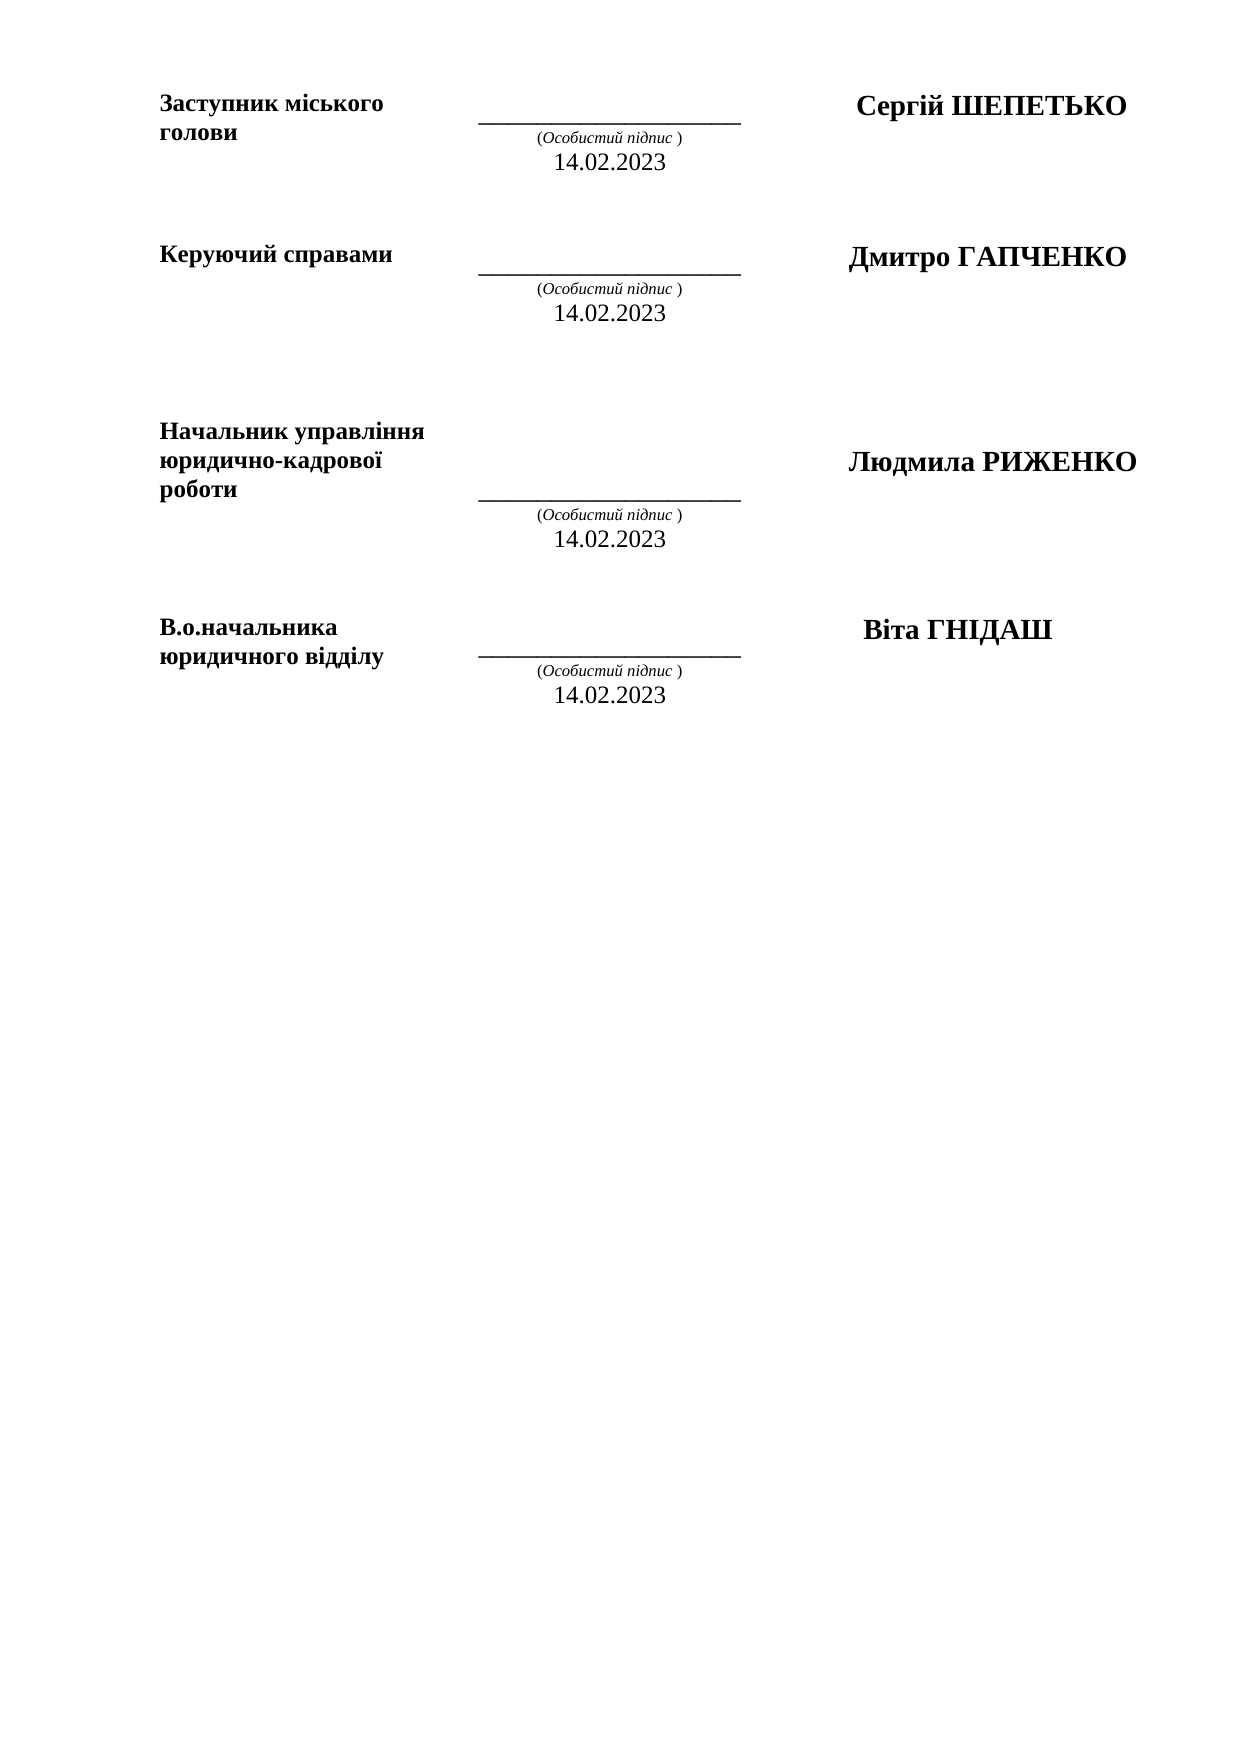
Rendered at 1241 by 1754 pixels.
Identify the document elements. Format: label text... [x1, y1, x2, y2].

table_header __________________ (Особистий підпис ) 14.02.2023 [447, 416, 772, 612]
table_header __________________ (Особистий підпис ) 14.02.2023 [447, 89, 772, 239]
table_cell Віта ГНІДАШ [772, 612, 1151, 763]
table_header Заступник міського голови [148, 89, 447, 239]
table_header Сергій ШЕПЕТЬКО [772, 89, 1151, 239]
table_cell Дмитро ГАПЧЕНКО [772, 239, 1151, 390]
table_header Людмила РИЖЕНКО [772, 416, 1151, 612]
table_cell __________________ (Особистий підпис ) 14.02.2023 [447, 239, 772, 390]
table_header Начальник управління юридично-кадрової роботи [148, 416, 447, 612]
table_cell Керуючий справами [148, 239, 447, 390]
table_cell В.о.начальника юридичного відділу [148, 612, 447, 763]
table_cell __________________ (Особистий підпис ) 14.02.2023 [447, 612, 772, 763]
